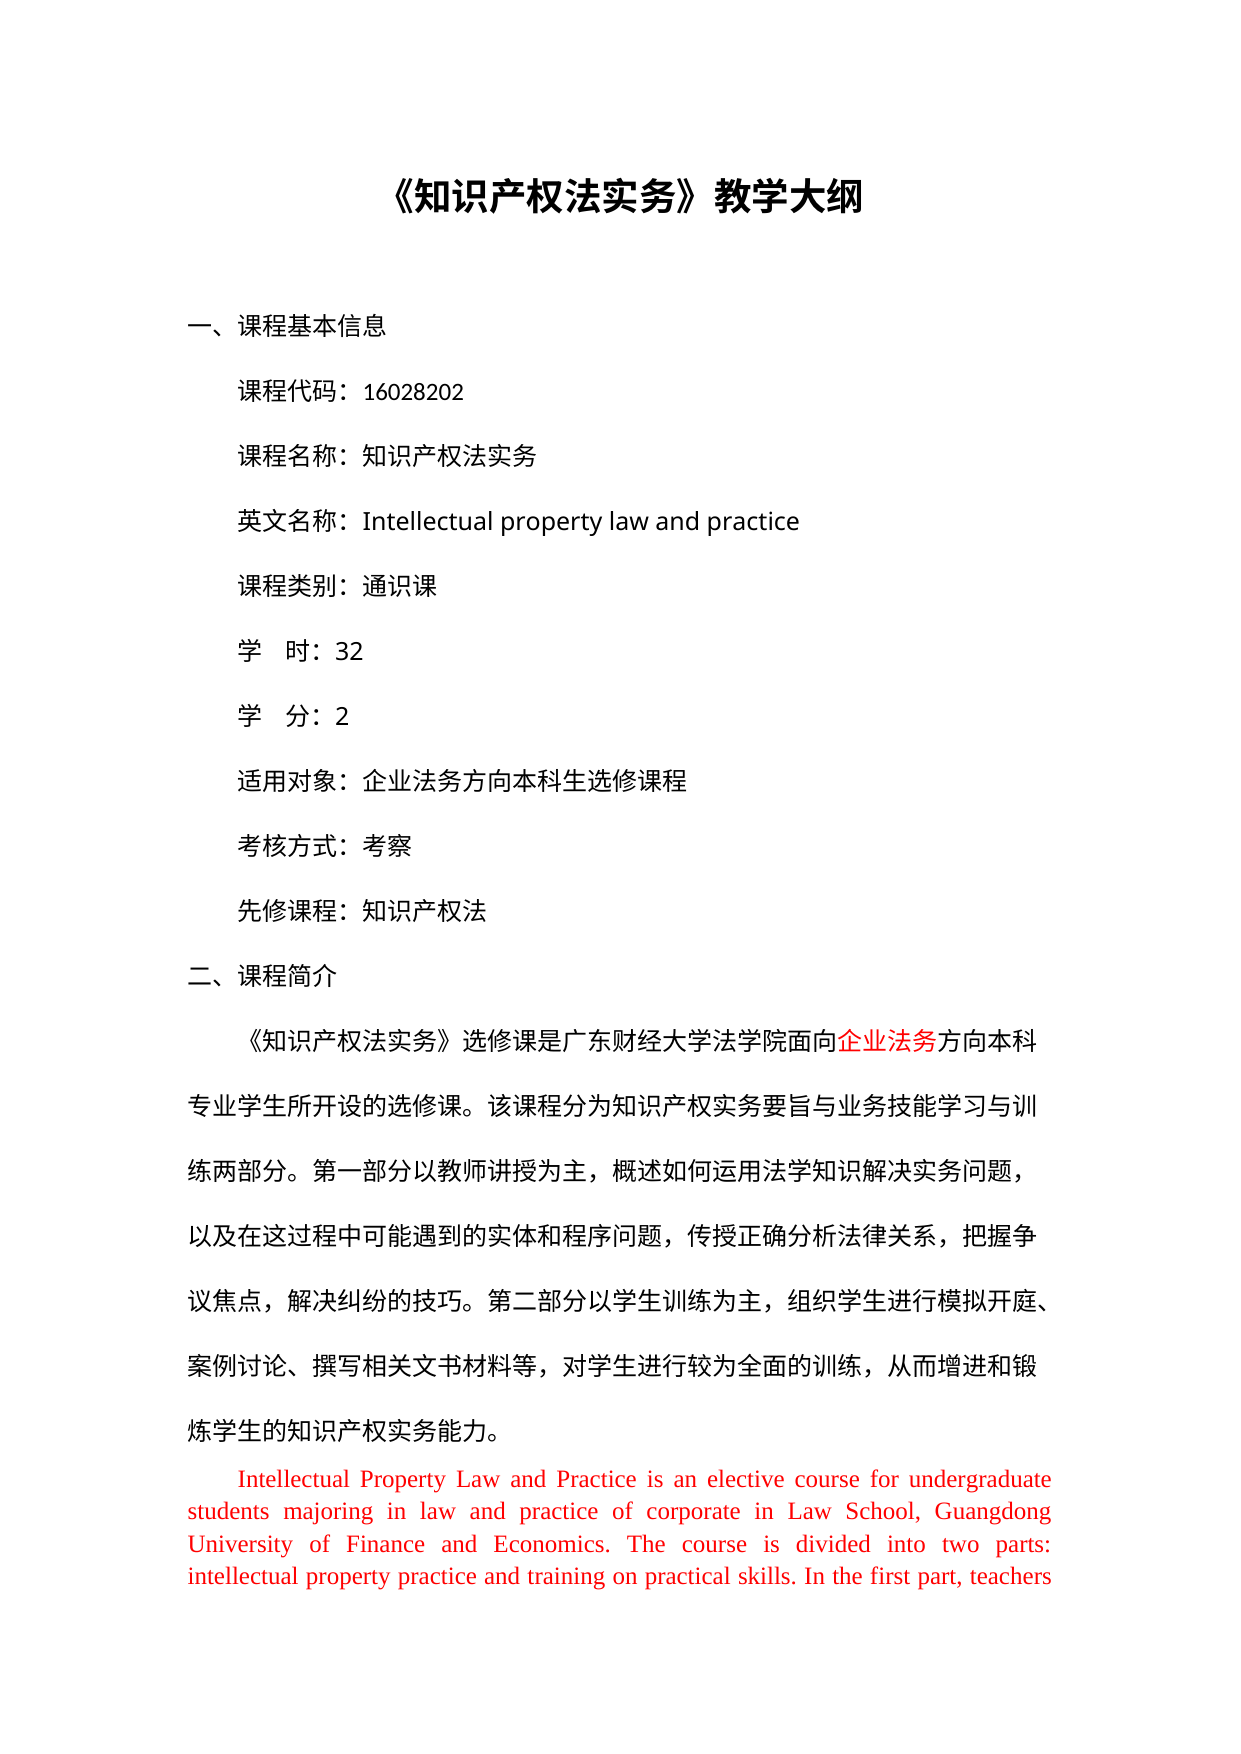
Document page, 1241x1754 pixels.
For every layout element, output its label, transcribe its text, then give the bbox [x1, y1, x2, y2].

text 《知识产权法实务》选修课是广东财经大学法学院面向企业法务方向本科专业学生所开设的选修课。该课程分为知识产权实务要旨与业务技能学习与训练两部分。第一部分以教师讲授为主，概述如何运用法学知识解决实务问题，以及在这过程中可能遇到的实体和程序问题，传授正确分析法律关系，把握争议焦点，解决纠纷的技巧。第二部分以学生训练为主，组织学生进行模拟开庭、案例讨论、撰写相关文书材料等，对学生进行较为全面的训练，从而增进和锻炼学生的知识产权实务能力。 [187, 1007, 1053, 1462]
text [187, 1462, 1053, 1592]
text 先修课程：知识产权法 [237, 877, 1053, 942]
text 学 时：32 [237, 617, 1053, 682]
text 二、课程简介 [187, 942, 1053, 1007]
text 一、课程基本信息 [187, 292, 1053, 357]
text 《知识产权法实务》教学大纲 [187, 162, 1053, 227]
text 课程代码：16028202 [237, 357, 1053, 422]
text 英文名称：Intellectual property law and practice [237, 487, 1053, 552]
text 适用对象：企业法务方向本科生选修课程 [237, 747, 1053, 812]
text 课程类别：通识课 [237, 552, 1053, 617]
text 课程名称：知识产权法实务 [237, 422, 1053, 487]
text 考核方式：考察 [237, 812, 1053, 877]
text 学 分：2 [237, 682, 1053, 747]
